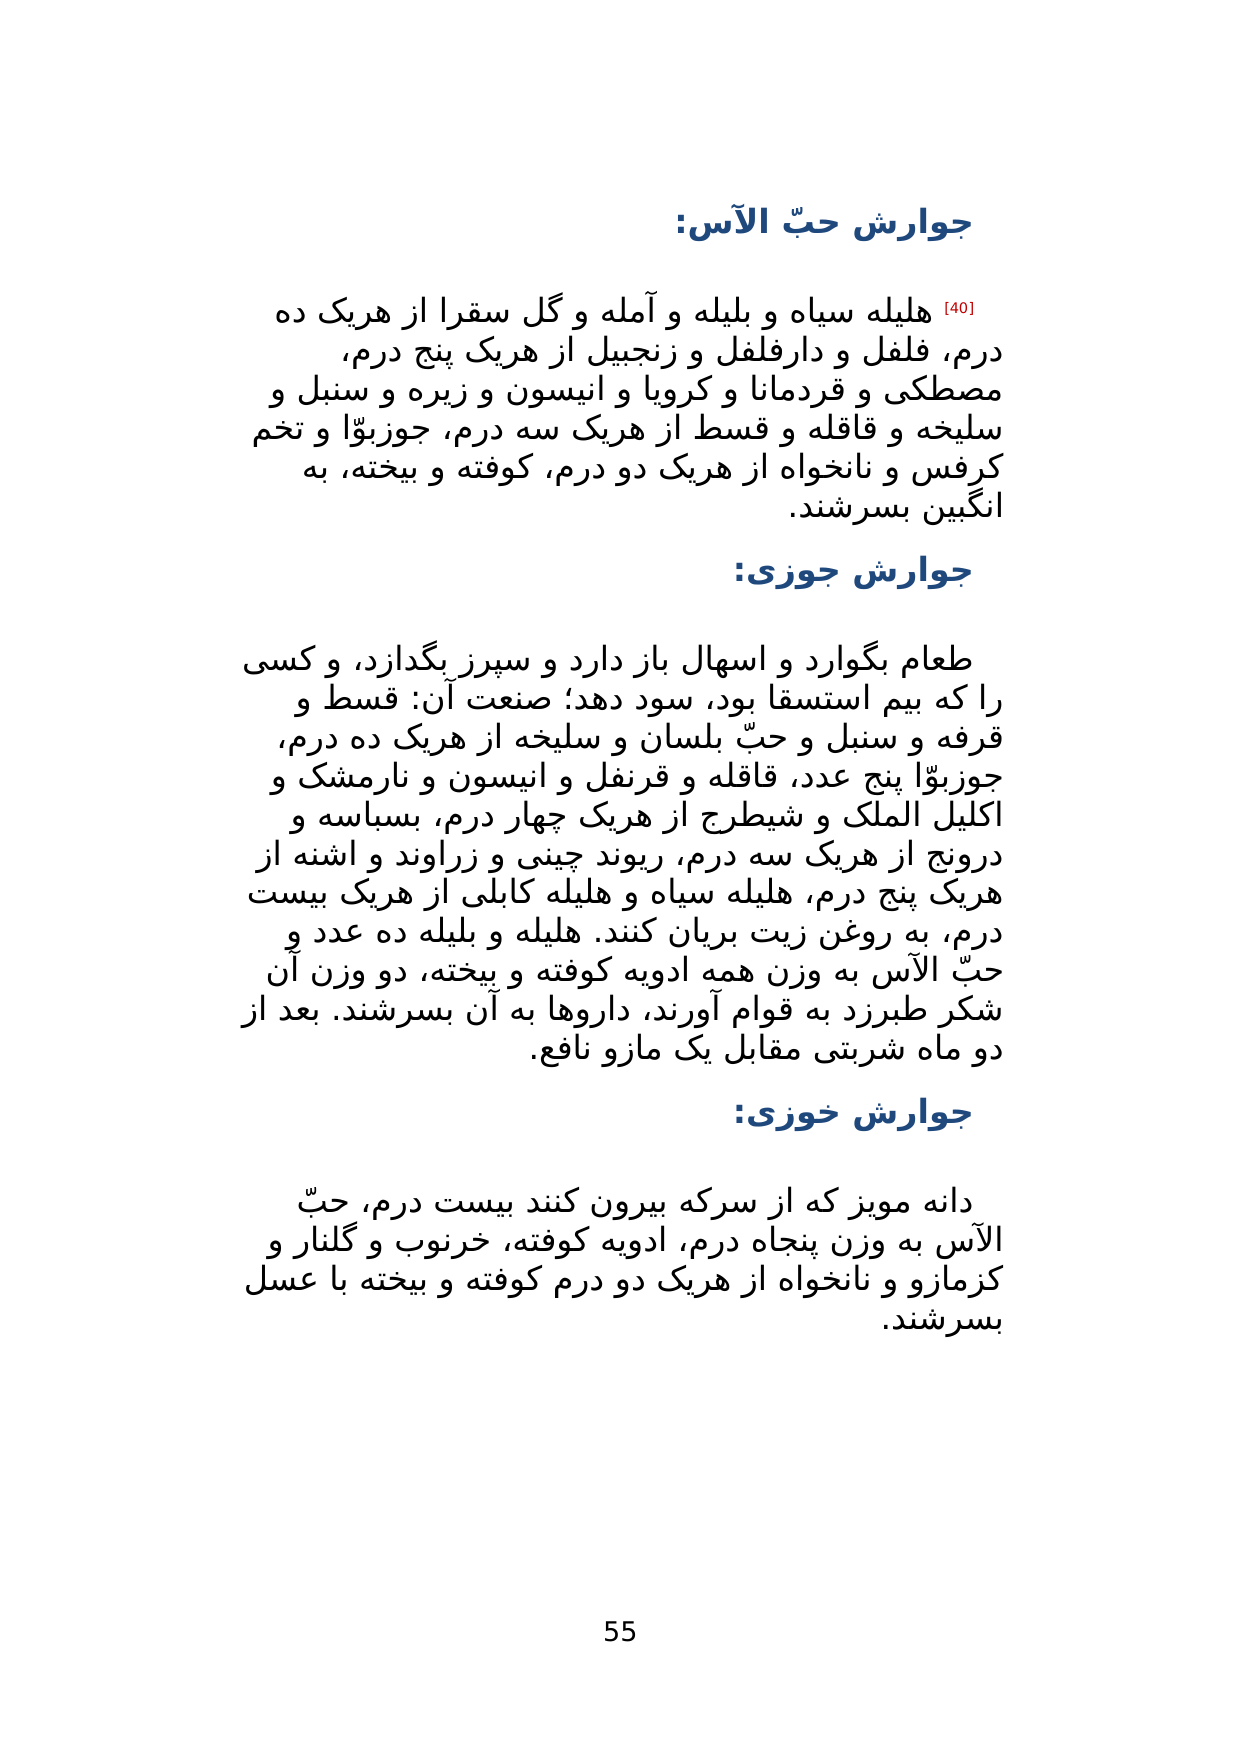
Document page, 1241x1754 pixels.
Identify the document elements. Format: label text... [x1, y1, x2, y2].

subtitle جوارش خوزی: [236, 1092, 1004, 1131]
subtitle جوارش جوزی: [236, 550, 1004, 589]
text [40] هلیله سیاه و بلیله و آمله و گل سقرا از هریک ده درم، فلفل و دارفلفل و زنجبیل از هریک پنج درم، مصطکی و قردمانا و کرویا و انیسون و زیره و سنبل و سلیخه و قاقله و قسط از هریک سه درم، جوزبوّا و تخم کرفس و نانخواه از هریک دو درم، کوفته و بیخته، به انگبین بسرشند. [236, 292, 1004, 525]
subtitle جوارش حبّ الآس: [236, 202, 1004, 241]
text دانه مویز که از سرکه بیرون کنند بیست درم، حبّ الآس به وزن پنجاه درم، ادویه کوفته، خرنوب و گلنار و کزمازو و نانخواه از هریک دو درم کوفته و بیخته با عسل بسرشند. [236, 1182, 1004, 1337]
text طعام بگوارد و اسهال باز دارد و سپرز بگدازد، و کسی را که بیم استسقا بود، سود دهد؛ صنعت آن: قسط و قرفه و سنبل و حبّ بلسان و سلیخه از هریک ده درم، جوزبوّا پنج عدد، قاقله و قرنفل و انیسون و نارمشک و اکلیل الملک و شیطرج از هریک چهار درم، بسباسه و درونج از هریک سه درم، ریوند چینی و زراوند و اشنه از هریک پنج درم، هلیله سیاه و هلیله کابلی از هریک بیست درم، به روغن زیت بریان کنند. هلیله و بلیله ده عدد و حبّ الآس به وزن همه ادویه کوفته و بیخته، دو وزن آن شکر طبرزد به قوام آورند، داروها به آن بسرشند. بعد از دو ماه شربتی مقابل یک مازو نافع. [236, 640, 1004, 1067]
